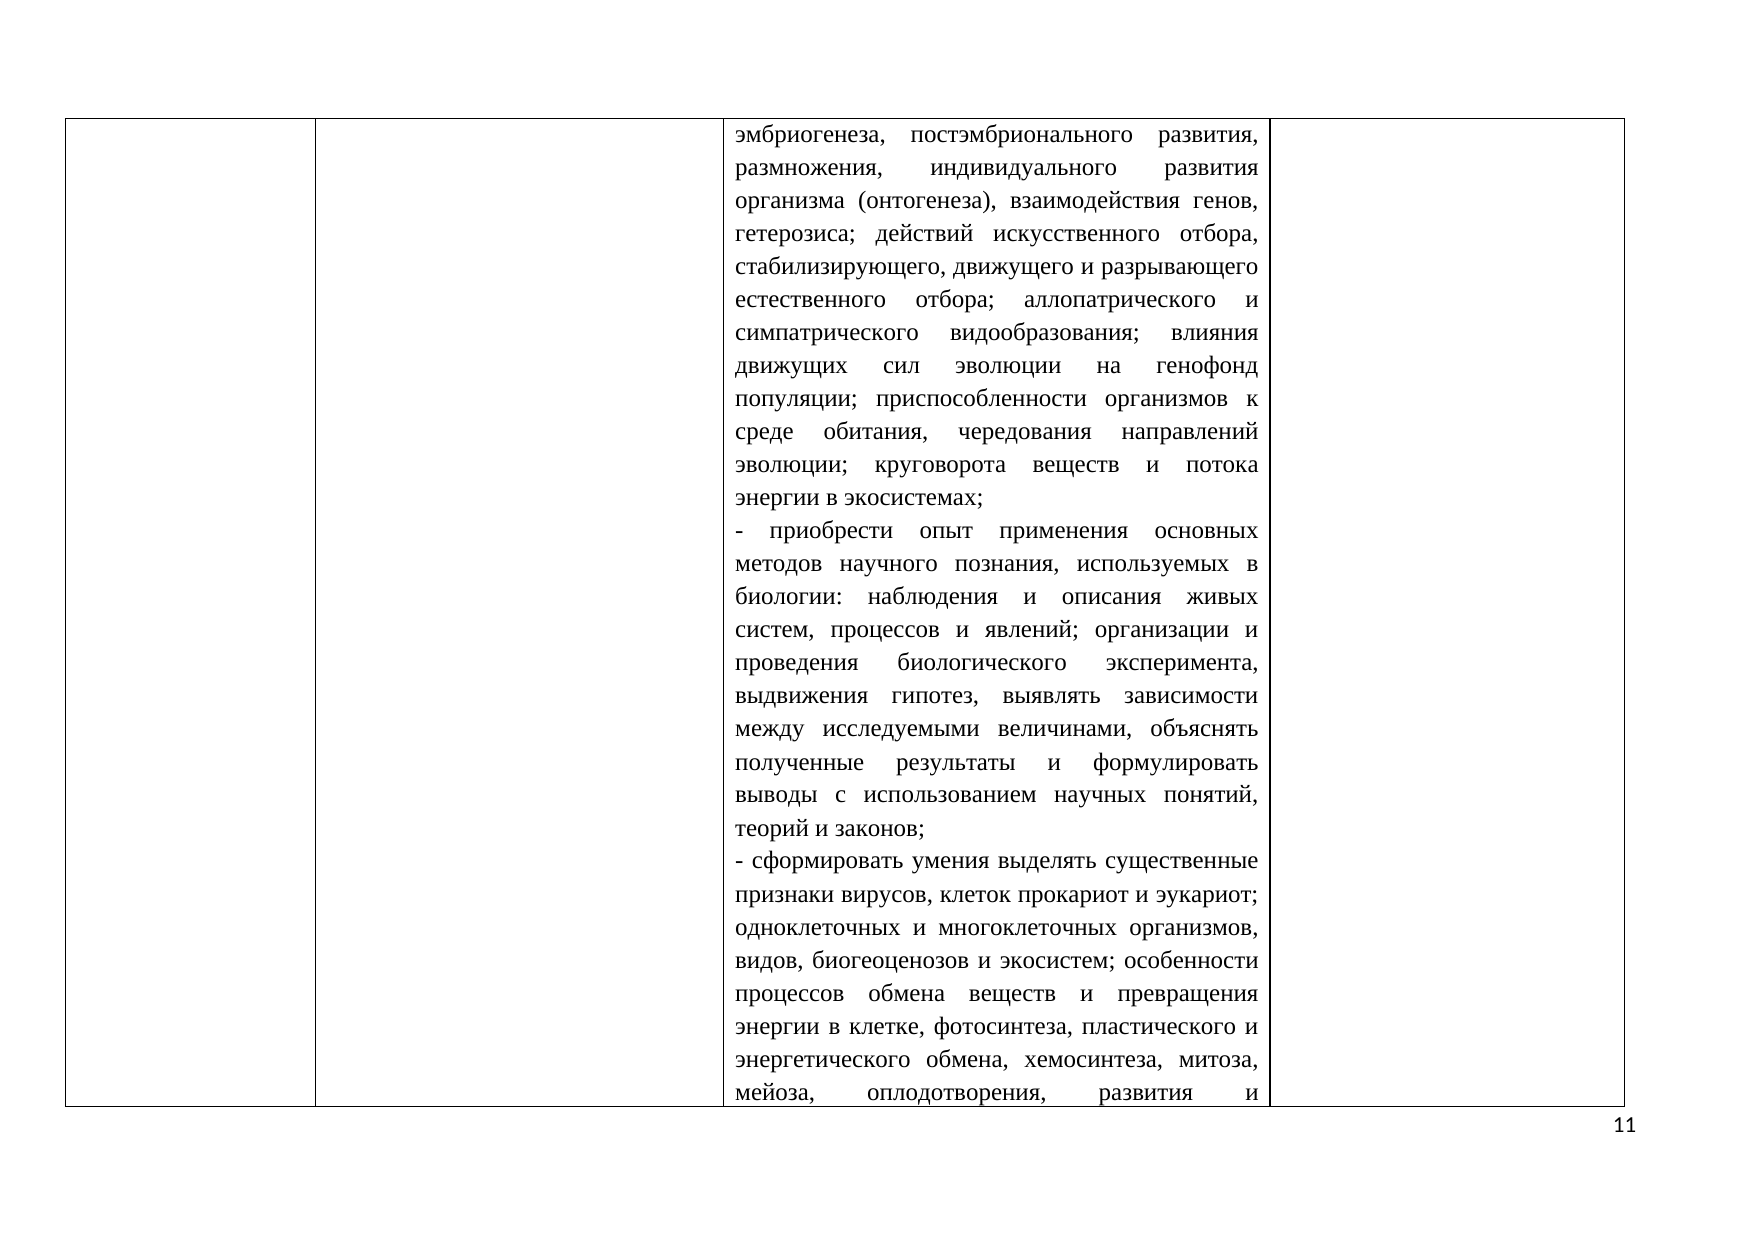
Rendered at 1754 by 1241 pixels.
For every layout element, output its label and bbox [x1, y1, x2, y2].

table_cell [66, 119, 315, 1106]
table_cell [1271, 119, 1624, 1106]
table_cell [316, 119, 723, 1106]
table_cell [724, 119, 1269, 1106]
